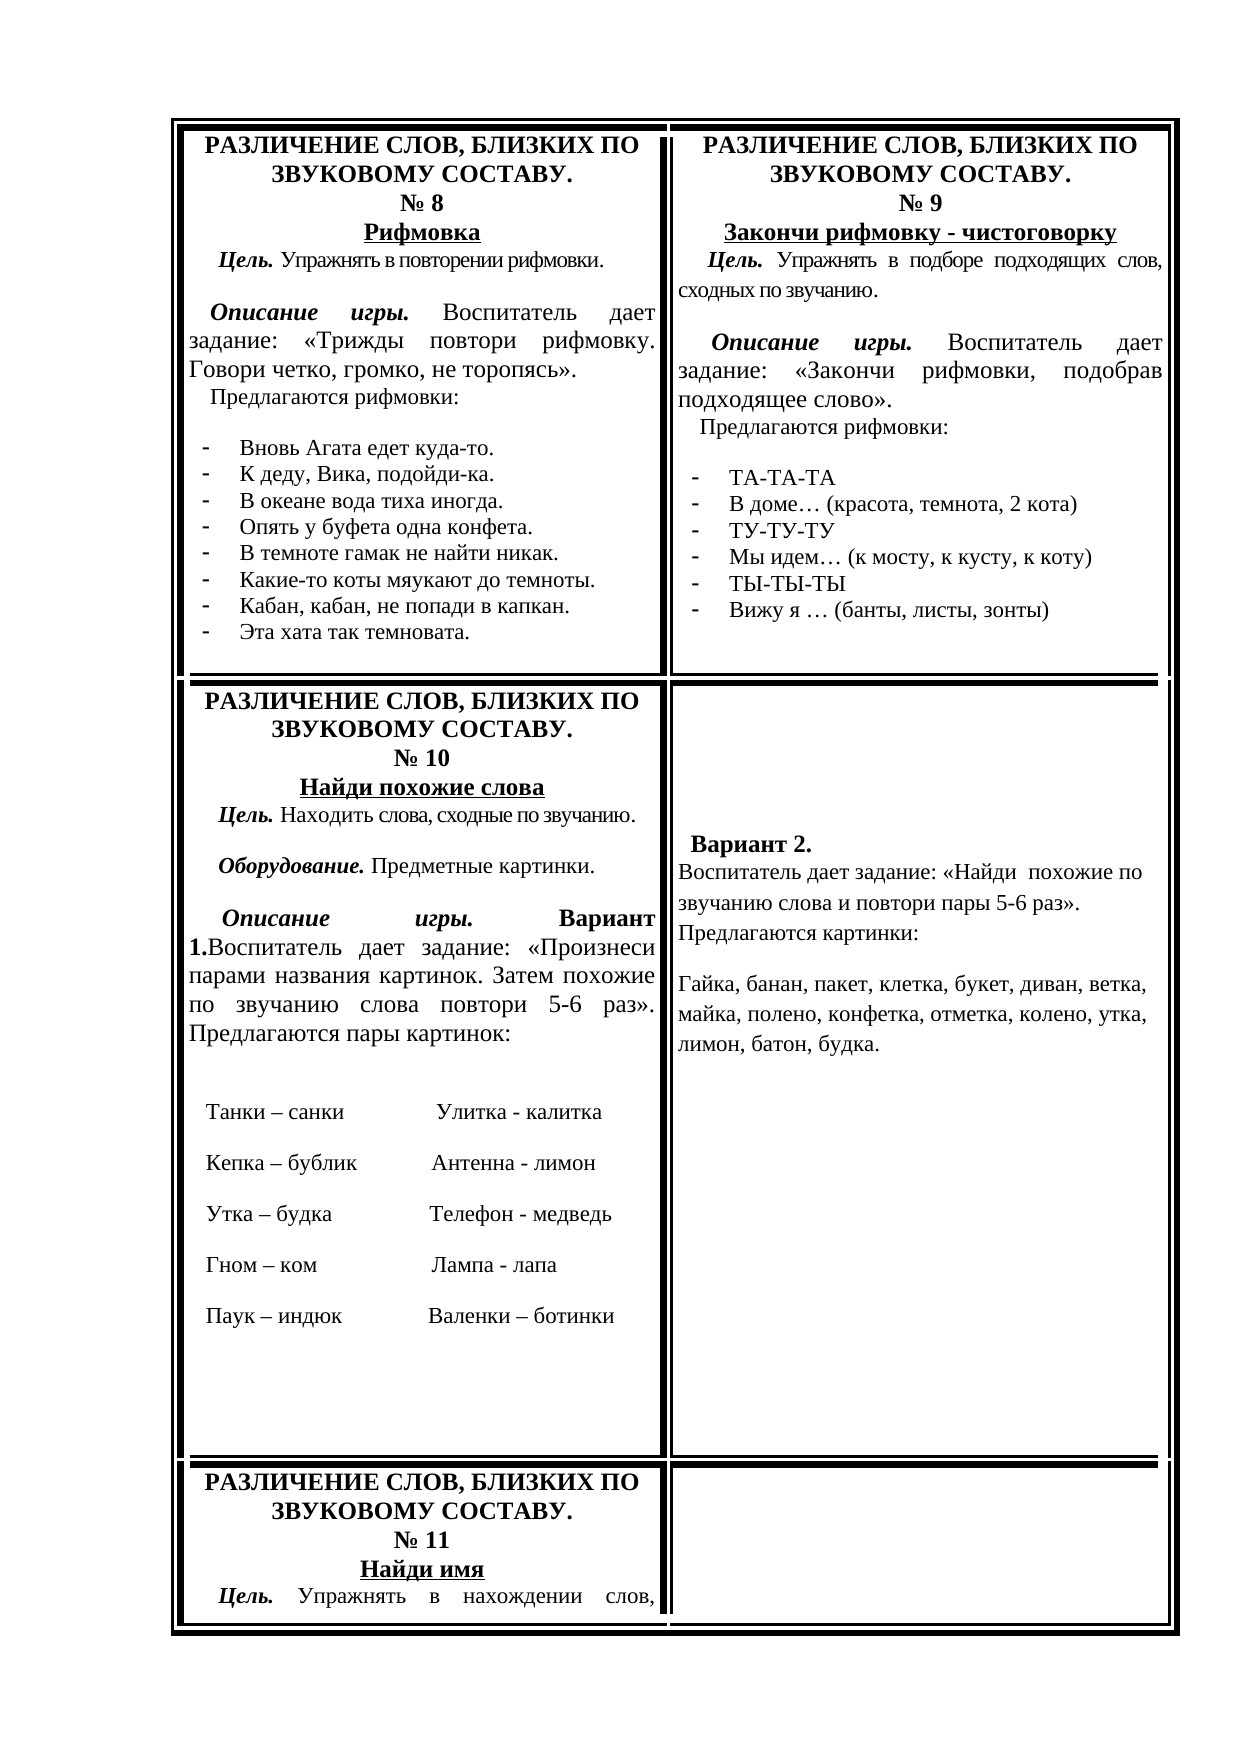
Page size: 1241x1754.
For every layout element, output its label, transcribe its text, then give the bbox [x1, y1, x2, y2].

table_cell Вариант 2. Воспитатель дает задание: «Найди похожие по звучанию слова и повтори пары 5-6 раз». Предлагаются картинки: Гайка, банан, пакет, клетка, букет, диван, ветка, майка, полено, конфетка, отметка, колено, утка, лимон, батон, будка. [667, 673, 1174, 1455]
table_cell РАЗЛИЧЕНИЕ СЛОВ, БЛИЗКИХ ПО ЗВУКОВОМУ СОСТАВУ. № 9 Закончи рифмовку - чистоговорку Цель. Упражнять в подборе подходящих слов, сходных по звучанию. Описание игры. Воспитатель дает задание: «Закончи рифмовки, подобрав подходящее слово». Предлагаются рифмовки: ТА-ТА-ТА В доме… (красота, темнота, 2 кота) ТУ-ТУ-ТУ Мы идем… (к мосту, к кусту, к коту) ТЫ-ТЫ-ТЫ Вижу я … (банты, листы, зонты) [667, 121, 1174, 673]
table_cell РАЗЛИЧЕНИЕ СЛОВ, БЛИЗКИХ ПО ЗВУКОВОМУ СОСТАВУ. № 8 Рифмовка Цель. Упражнять в повторении рифмовки. Описание игры. Воспитатель дает задание: «Трижды повтори рифмовку. Говори четко, громко, не торопясь». Предлагаются рифмовки: Вновь Агата едет куда-то. К деду, Вика, подойди-ка. В океане вода тиха иногда. Опять у буфета одна конфета. В темноте гамак не найти никак. Какие-то коты мяукают до темноты. Кабан, кабан, не попади в капкан. Эта хата так темновата. [184, 131, 667, 673]
table_cell РАЗЛИЧЕНИЕ СЛОВ, БЛИЗКИХ ПО ЗВУКОВОМУ СОСТАВУ. № 10 Найди похожие слова Цель. Находить слова, сходные по звучанию. Оборудование. Предметные картинки. Описание игры. Вариант 1.Воспитатель дает задание: «Произнеси парами названия картинок. Затем похожие по звучанию слова повтори 5-6 раз». Предлагаются пары картинок: Танки – санки Улитка - калитка Кепка – бублик Антенна - лимон Утка – будка Телефон - медведь Гном – ком Лампа - лапа Паук – индюк Валенки – ботинки [177, 673, 667, 1455]
table_cell [667, 1455, 1174, 1623]
